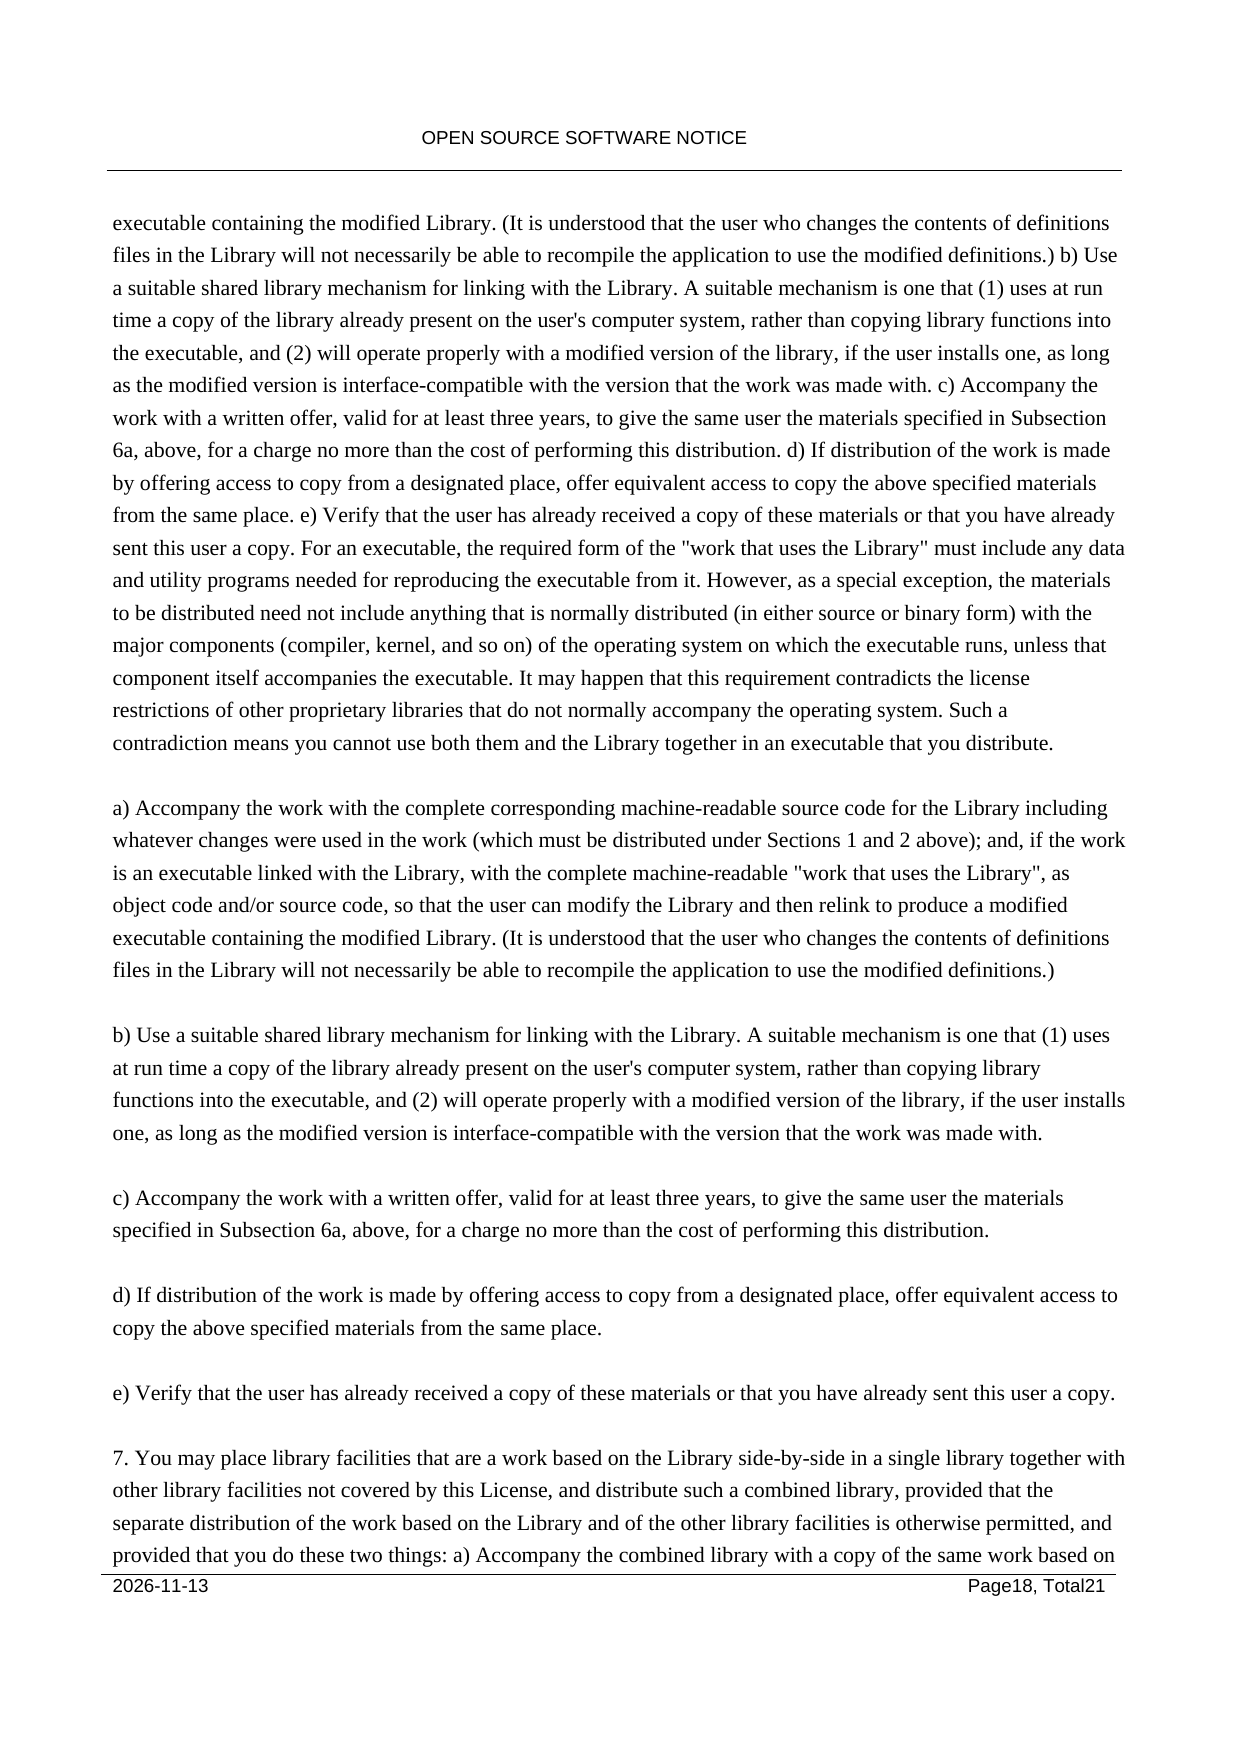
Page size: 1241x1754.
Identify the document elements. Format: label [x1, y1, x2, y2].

text [112, 206, 1128, 1571]
